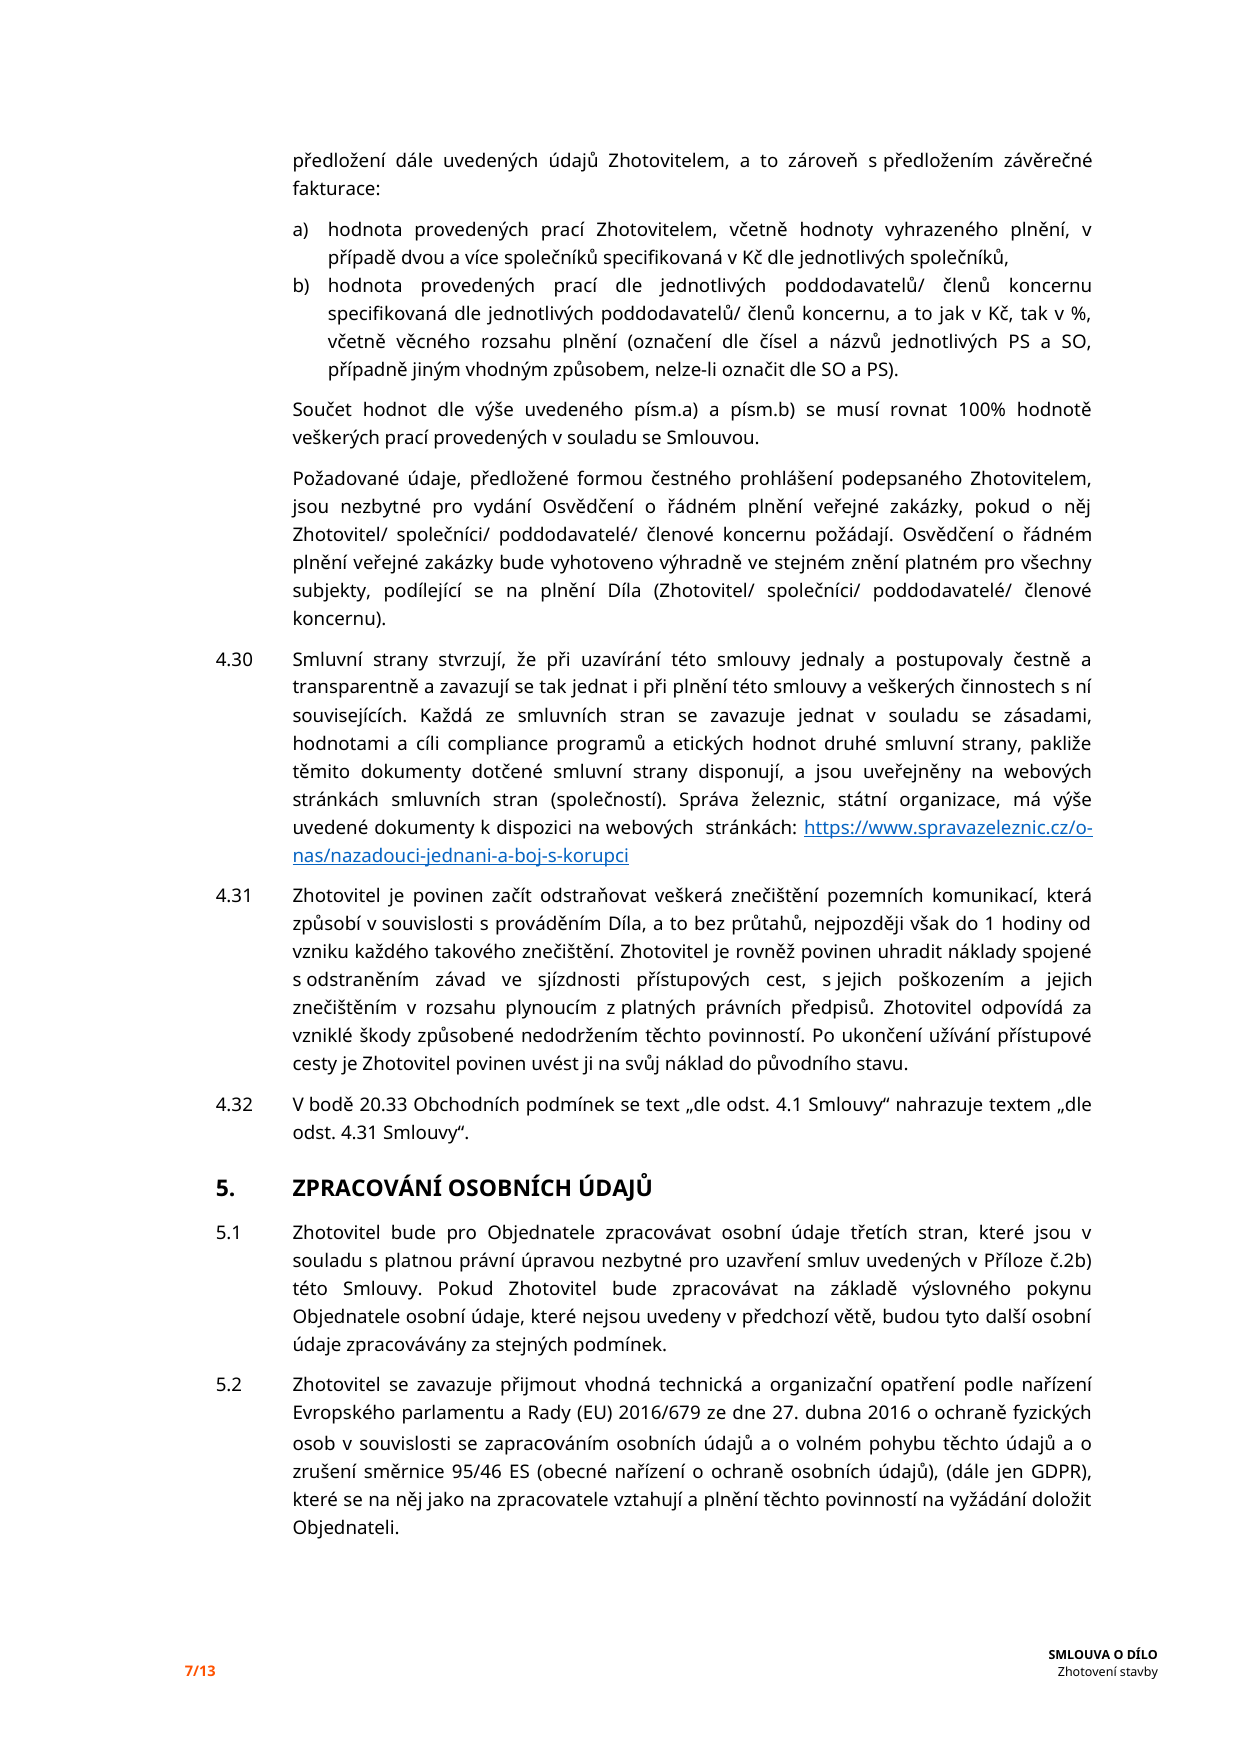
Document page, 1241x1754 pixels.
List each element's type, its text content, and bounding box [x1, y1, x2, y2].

text Součet hodnot dle výše uvedeného písm.a) a písm.b) se musí rovnat 100% hodnotě veškerých prací provedených v souladu se Smlouvou. [292, 397, 1093, 450]
text ZPRACOVÁNÍ OSOBNÍCH ÚDAJŮ [216, 1172, 1093, 1203]
list hodnota provedených prací Zhotovitelem, včetně hodnoty vyhrazeného plnění, v případě dvou a více společníků specifikovaná v Kč dle jednotlivých společníků, [292, 216, 1093, 269]
list Zhotovitel je povinen začít odstraňovat veškerá znečištění pozemních komunikací, která způsobí v souvislosti s prováděním Díla, a to bez průtahů, nejpozději však do 1 hodiny od vzniku každého takového znečištění. Zhotovitel je rovněž povinen uhradit náklady spojené s odstraněním závad ve sjízdnosti přístupových cest, s jejich poškozením a jejich znečištěním v rozsahu plynoucím z platných právních předpisů. Zhotovitel odpovídá za vzniklé škody způsobené nedodržením těchto povinností. Po ukončení užívání přístupové cesty je Zhotovitel povinen uvést ji na svůj náklad do původního stavu. [216, 882, 1093, 1076]
text hodnota provedených prací dle jednotlivých poddodavatelů/ členů koncernu specifikovaná dle jednotlivých poddodavatelů/ členů koncernu, a to jak v Kč, tak v %, včetně věcného rozsahu plnění (označení dle čísel a názvů jednotlivých PS a SO, případně jiným vhodným způsobem, nelze-li označit dle SO a PS). [292, 272, 1093, 382]
list V bodě 20.33 Obchodních podmínek se text „dle odst. 4.1 Smlouvy“ nahrazuje textem „dle odst. 4.31 Smlouvy“. [216, 1091, 1093, 1145]
text Zhotovitel se zavazuje přijmout vhodná technická a organizační opatření podle nařízení Evropského parlamentu a Rady (EU) 2016/679 ze dne 27. dubna 2016 o ochraně fyzických osob v souvislosti se zapracováním osobních údajů a o volném pohybu těchto údajů a o zrušení směrnice 95/46 ES (obecné nařízení o ochraně osobních údajů), (dále jen GDPR), které se na něj jako na zpracovatele vztahují a plnění těchto povinností na vyžádání doložit Objednateli. [216, 1372, 1093, 1540]
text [216, 147, 1093, 201]
text Požadované údaje, předložené formou čestného prohlášení podepsaného Zhotovitelem, jsou nezbytné pro vydání Osvědčení o řádném plnění veřejné zakázky, pokud o něj Zhotovitel/ společníci/ poddodavatelé/ členové koncernu požádají. Osvědčení o řádném plnění veřejné zakázky bude vyhotoveno výhradně ve stejném znění platném pro všechny subjekty, podílející se na plnění Díla (Zhotovitel/ společníci/ poddodavatelé/ členové koncernu). [292, 465, 1093, 631]
list Smluvní strany stvrzují, že při uzavírání této smlouvy jednaly a postupovaly čestně a transparentně a zavazují se tak jednat i při plnění této smlouvy a veškerých činnostech s ní souvisejících. Každá ze smluvních stran se zavazuje jednat v souladu se zásadami, hodnotami a cíli compliance programů a etických hodnot druhé smluvní strany, pakliže těmito dokumenty dotčené smluvní strany disponují, a jsou uveřejněny na webových stránkách smluvních stran (společností). Správa železnic, státní organizace, má výše uvedené dokumenty k dispozici na webových stránkách: https://www.spravazeleznic.cz/o-nas/nazadouci-jednani-a-boj-s-korupci [216, 646, 1093, 867]
text Zhotovitel bude pro Objednatele zpracovávat osobní údaje třetích stran, které jsou v souladu s platnou právní úpravou nezbytné pro uzavření smluv uvedených v Příloze č.2b) této Smlouvy. Pokud Zhotovitel bude zpracovávat na základě výslovného pokynu Objednatele osobní údaje, které nejsou uvedeny v předchozí větě, budou tyto další osobní údaje zpracovávány za stejných podmínek. [216, 1219, 1093, 1357]
